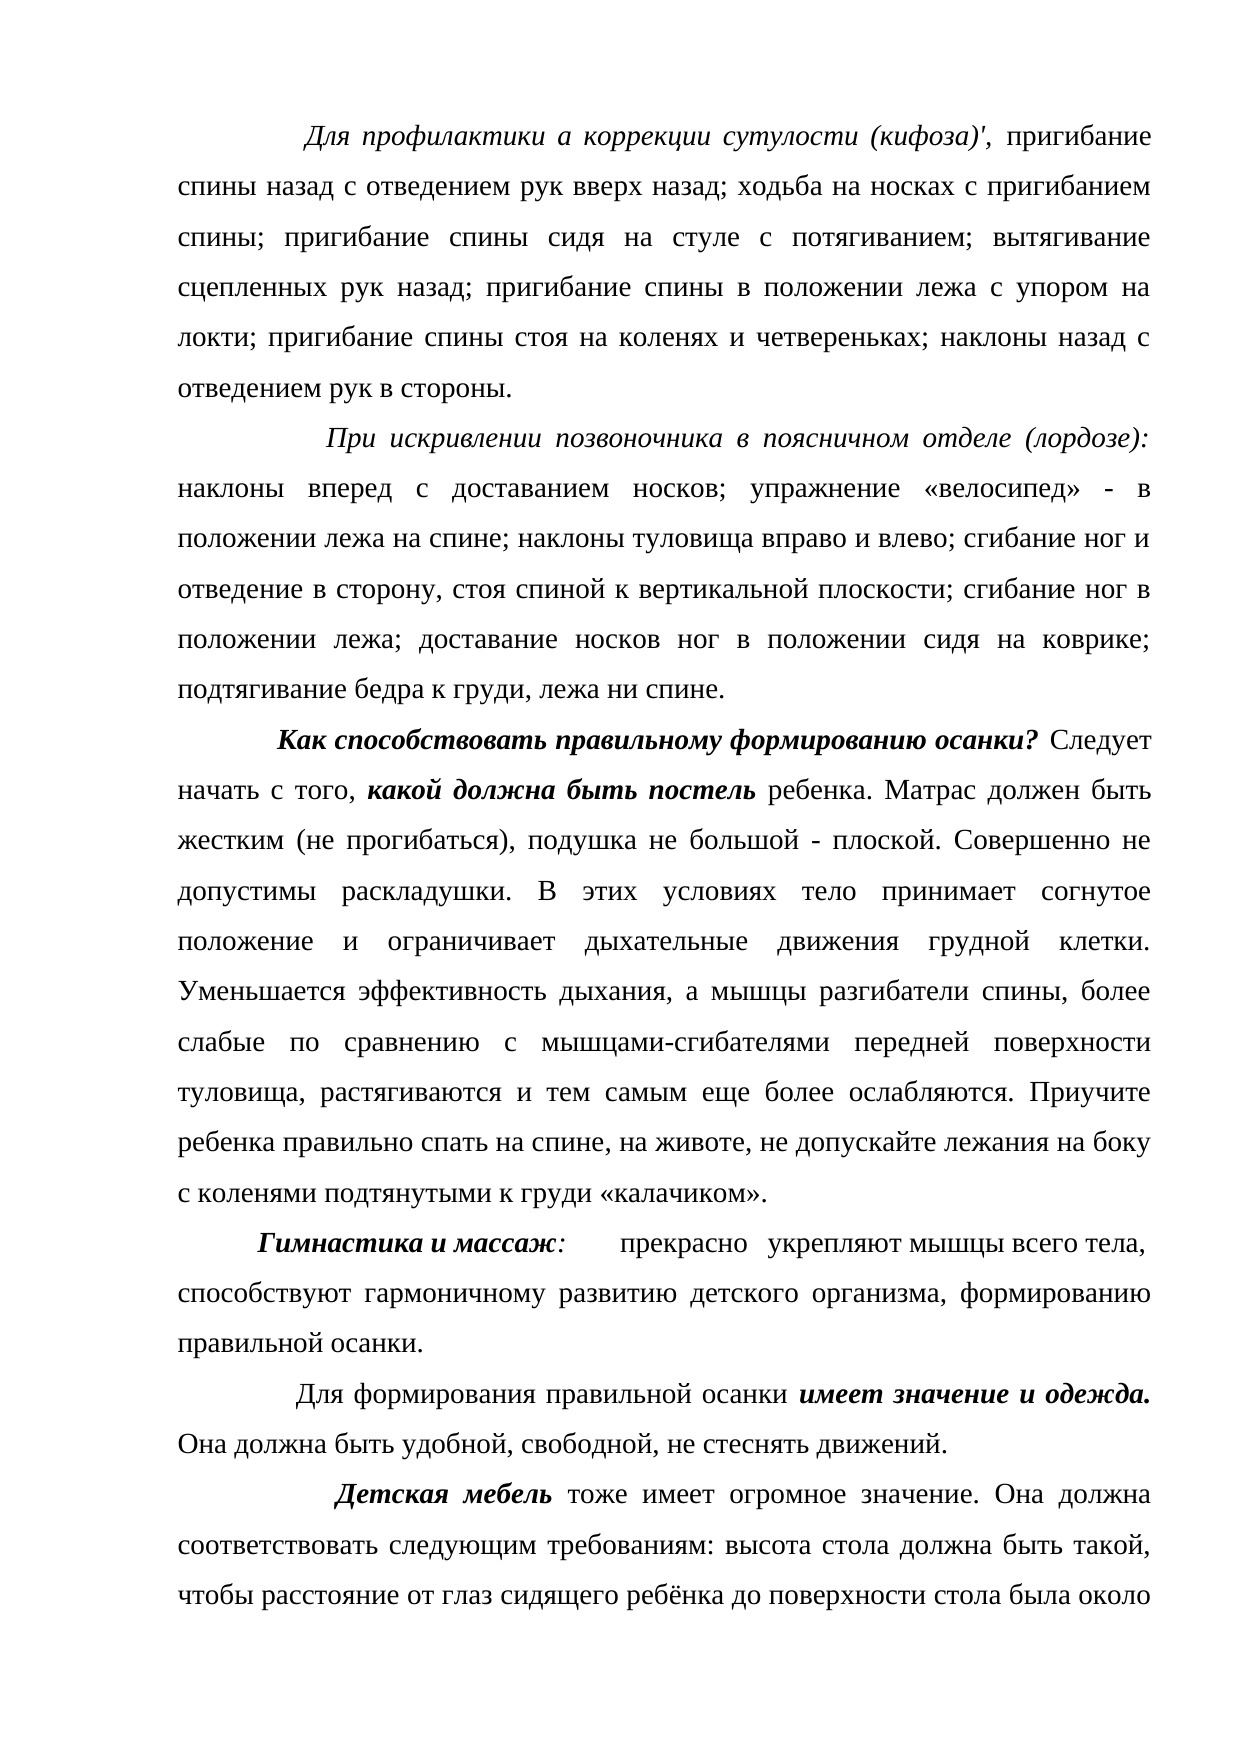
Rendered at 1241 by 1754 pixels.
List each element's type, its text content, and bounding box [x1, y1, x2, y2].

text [177, 1477, 1152, 1611]
text При искривлении позвоночника в поясничном отделе (лордозе): наклоны вперед с доставанием носков; упражнение «велосипед» - в положении лежа на спине; наклоны туловища вправо и влево; сгибание ног и отведение в сторону, стоя спиной к вертикальной плоскости; сгибание ног в положении лежа; доставание носков ног в положении сидя на коврике; подтягивание бедра к груди, лежа ни спине. [177, 420, 1152, 705]
text способствуют гармоничному развитию детского организма, формированию правильной осанки. [177, 1275, 1152, 1359]
text Гимнастика и массаж: прекрасно укрепляют мышцы всего тела, [177, 1225, 1152, 1258]
text Для формирования правильной осанки имеет значение и одежда. Она должна быть удобной, свободной, не стеснять движений. [177, 1376, 1152, 1460]
text Как способствовать правильному формированию осанки? Следует начать с того, какой должна быть постель ребенка. Матрас должен быть жестким (не прогибаться), подушка не большой - плоской. Совершенно не допустимы раскладушки. В этих условиях тело принимает согнутое положение и ограничивает дыхательные движения грудной клетки. Уменьшается эффективность дыхания, а мышцы разгибатели спины, более слабые по сравнению с мышцами-сгибателями передней поверхности туловища, растягиваются и тем самым еще более ослабляются. Приучите ребенка правильно спать на спине, на животе, не допускайте лежания на боку с коленями подтянутыми к груди «калачиком». [177, 722, 1152, 1208]
text Для профилактики а коррекции сутулости (кифоза)', пригибание спины назад с отведением рук вверх назад; ходьба на носках с пригибанием спины; пригибание спины сидя на стуле с потягиванием; вытягивание сцепленных рук назад; пригибание спины в положении лежа с упором на локти; пригибание спины стоя на коленях и четвереньках; наклоны назад с отведением рук в стороны. [177, 118, 1152, 403]
